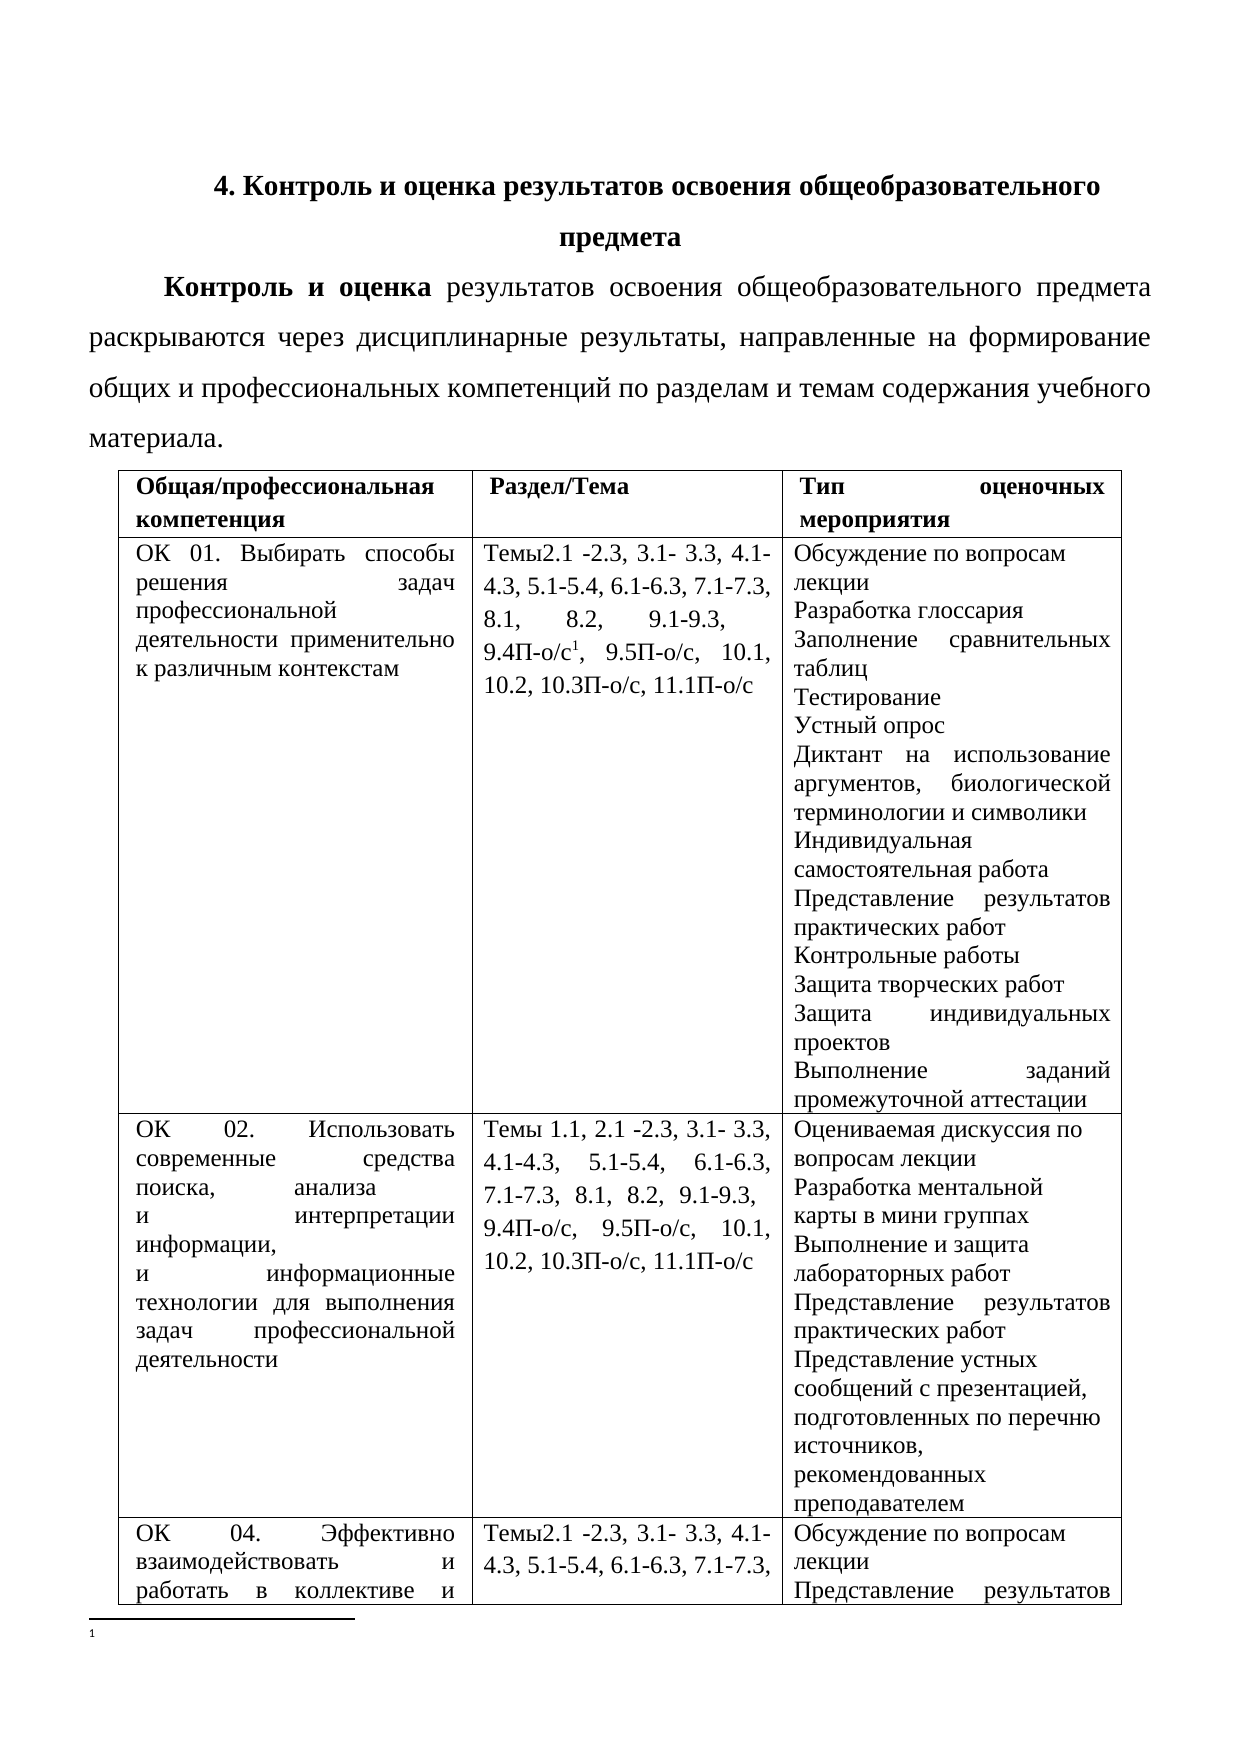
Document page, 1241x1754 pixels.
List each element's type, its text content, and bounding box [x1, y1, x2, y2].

table_cell ОК 02. Использовать современные средства поиска, анализа и интерпретации информации, и информационные технологии для выполнения задач профессиональной деятельности [119, 1114, 472, 1517]
table_cell Темы2.1 -2.3, 3.1- 3.3, 4.1-4.3, 5.1-5.4, 6.1-6.3, 7.1-7.3, 8.1, 8.2, 9.1-9.3, 9.4П-о/c, 9.5П-о/с, 10.1, 10.2, 10.3П-о/с, 11.1П-о/с [473, 538, 782, 1113]
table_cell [119, 1518, 472, 1604]
table_cell Оцениваемая дискуссия по вопросам лекции Разработка ментальной карты в мини группах Выполнение и защита лабораторных работ Представление результатов практических работ Представление устных сообщений с презентацией, подготовленных по перечню источников, рекомендованных преподавателем [783, 1114, 1121, 1517]
table_header Общая/профессиональная компетенция [119, 471, 472, 537]
table_cell Темы 1.1, 2.1 -2.3, 3.1- 3.3, 4.1-4.3, 5.1-5.4, 6.1-6.3, 7.1-7.3, 8.1, 8.2, 9.1-9.3, 9.4П-о/c, 9.5П-о/с, 10.1, 10.2, 10.3П-о/с, 11.1П-о/с [473, 1114, 782, 1517]
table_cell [783, 1518, 1121, 1604]
text Контроль и оценка результатов освоения общеобразовательного предмета раскрываются через дисциплинарные результаты, направленные на формирование общих и профессиональных компетенций по разделам и темам содержания учебного материала. [89, 269, 1152, 453]
subtitle 4. Контроль и оценка результатов освоения общеобразовательного предмета [89, 168, 1152, 252]
table_cell ОК 01. Выбирать способы решения задач профессиональной деятельности применительно к различным контекстам [119, 538, 472, 1113]
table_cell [473, 1518, 782, 1604]
table_header Тип оценочных мероприятия [783, 471, 1121, 537]
table_cell Обсуждение по вопросам лекции Разработка глоссария Заполнение сравнительных таблиц Тестирование Устный опрос Диктант на использование аргументов, биологической терминологии и символики Индивидуальная самостоятельная работа Представление результатов практических работ Контрольные работы Защита творческих работ Защита индивидуальных проектов Выполнение заданий промежуточной аттестации [783, 538, 1121, 1113]
table_header Раздел/Тема [473, 471, 782, 537]
